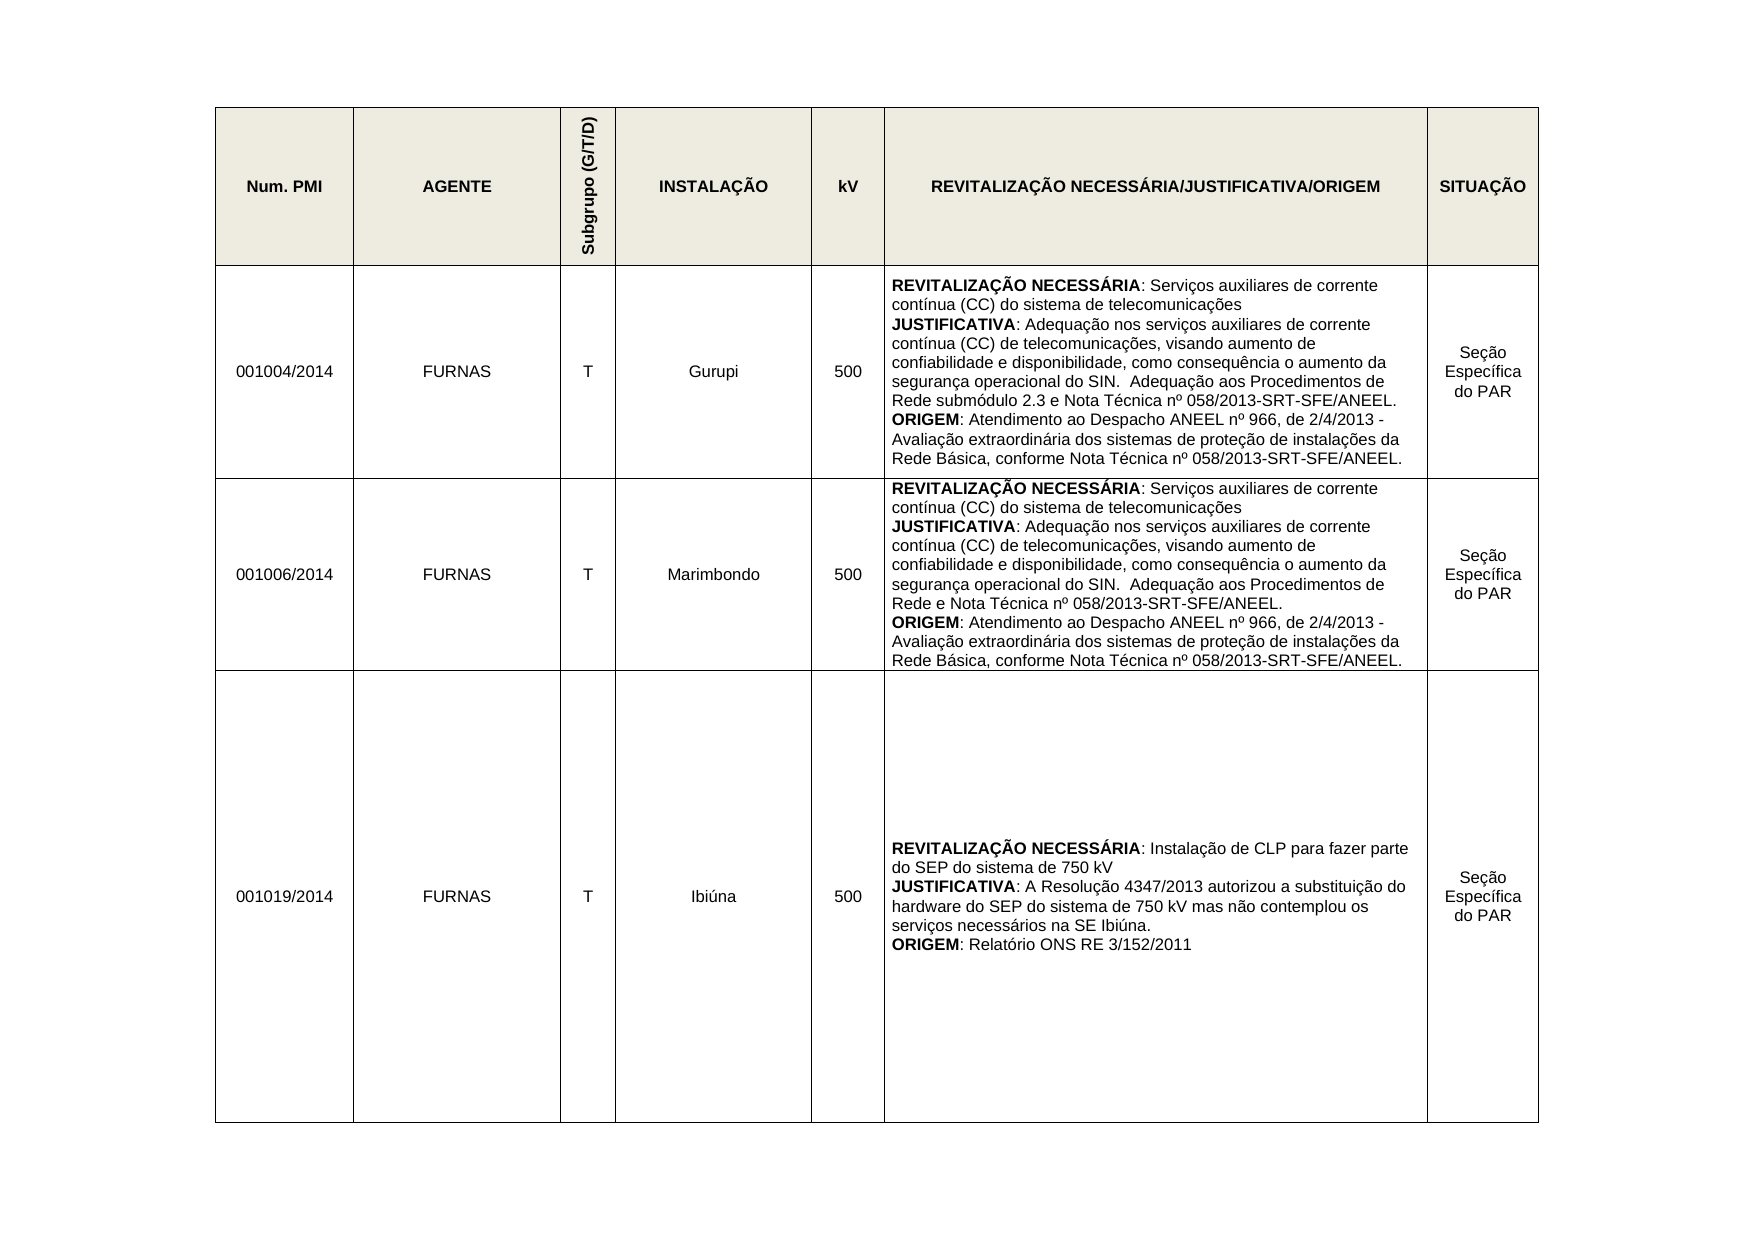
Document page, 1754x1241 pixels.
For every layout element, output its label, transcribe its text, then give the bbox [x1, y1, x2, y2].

table_header kV [812, 108, 884, 265]
table_header AGENTE [354, 108, 560, 265]
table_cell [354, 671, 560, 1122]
table_header Num. PMI [216, 108, 353, 265]
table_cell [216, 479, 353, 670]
table_header Subgrupo (G/T/D) [561, 108, 615, 265]
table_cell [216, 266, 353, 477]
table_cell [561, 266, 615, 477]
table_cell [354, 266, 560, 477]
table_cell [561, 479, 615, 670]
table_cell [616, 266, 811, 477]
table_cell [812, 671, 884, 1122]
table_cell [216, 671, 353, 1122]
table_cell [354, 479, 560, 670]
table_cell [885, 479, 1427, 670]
table_header SITUAÇÃO [1428, 108, 1538, 265]
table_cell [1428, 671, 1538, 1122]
table_header REVITALIZAÇÃO NECESSÁRIA/JUSTIFICATIVA/ORIGEM [885, 108, 1427, 265]
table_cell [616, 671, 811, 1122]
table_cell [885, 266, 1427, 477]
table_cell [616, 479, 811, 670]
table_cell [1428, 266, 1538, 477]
table_header INSTALAÇÃO [616, 108, 811, 265]
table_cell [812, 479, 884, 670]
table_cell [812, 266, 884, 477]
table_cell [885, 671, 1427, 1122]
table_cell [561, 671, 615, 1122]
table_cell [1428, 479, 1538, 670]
